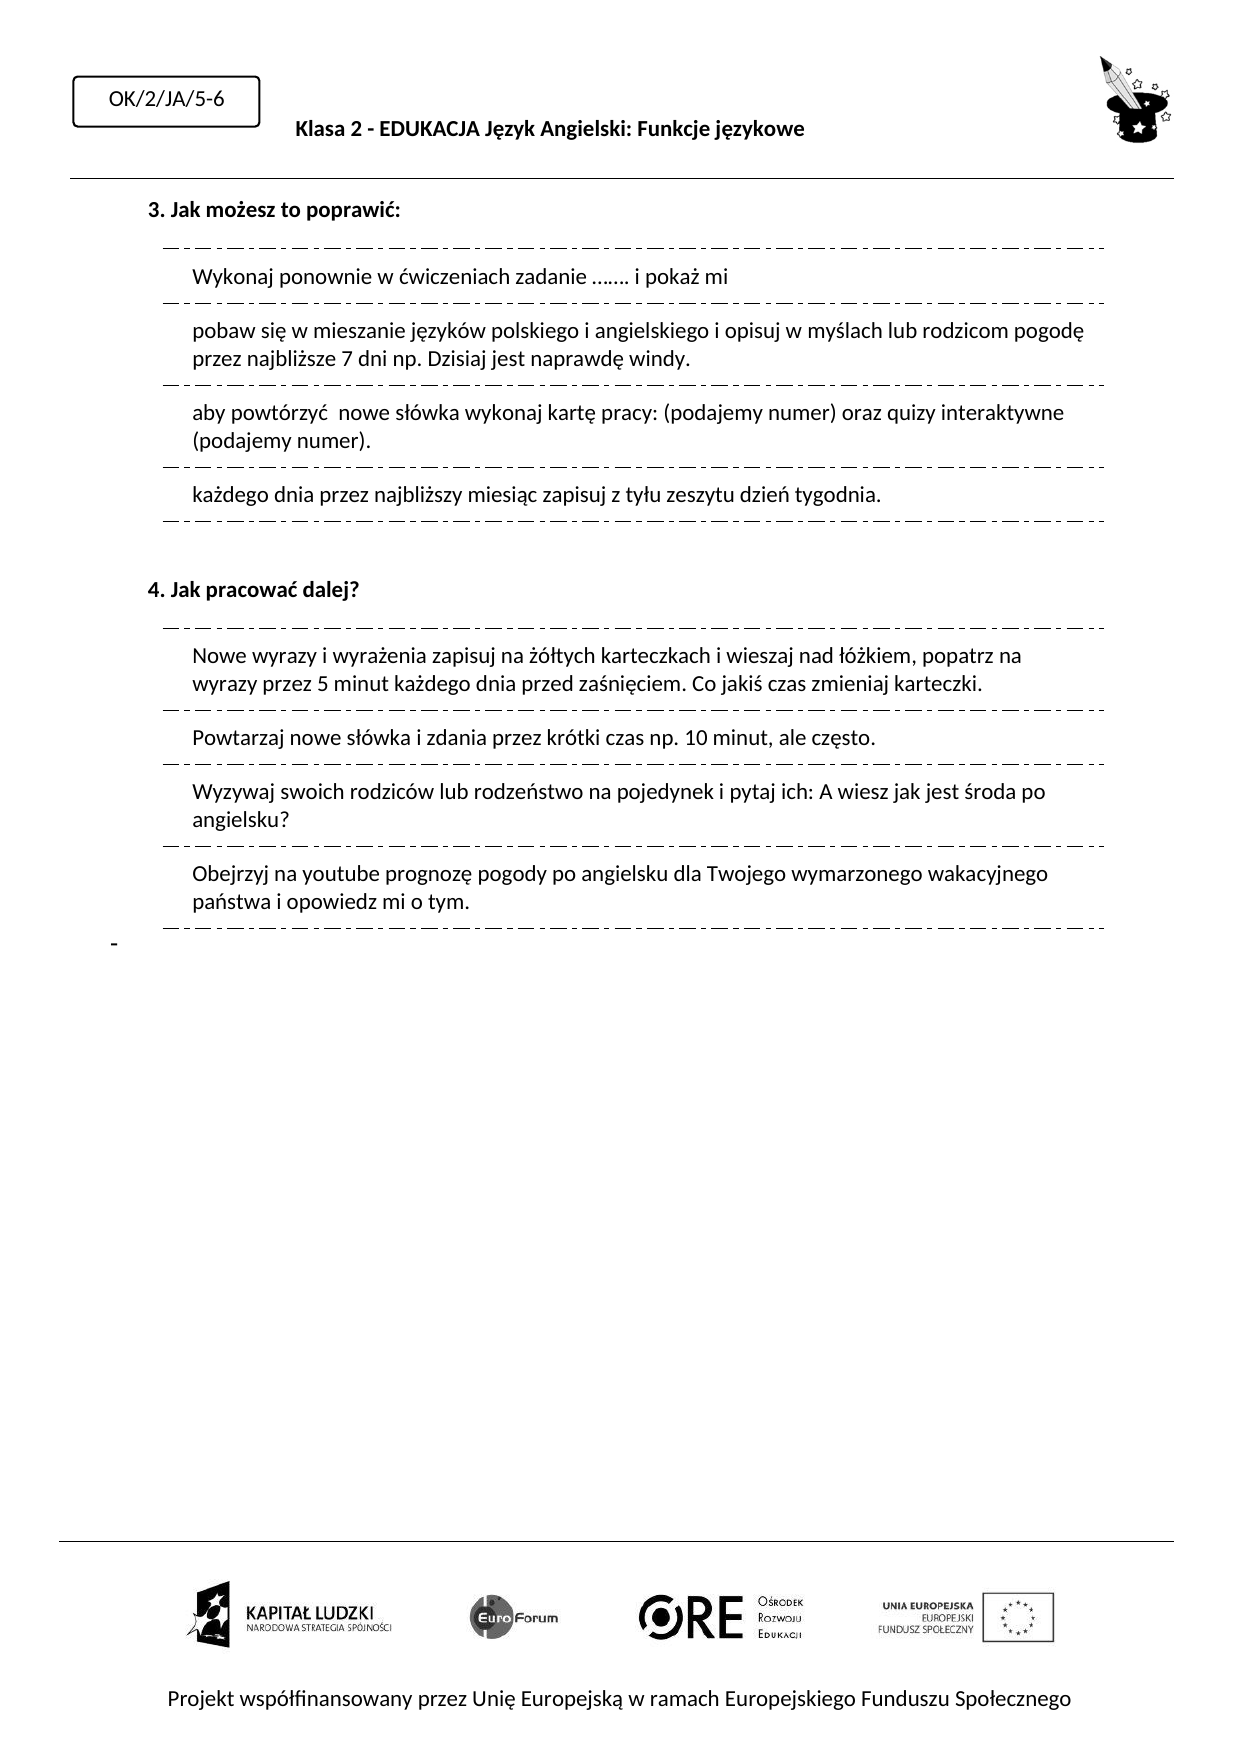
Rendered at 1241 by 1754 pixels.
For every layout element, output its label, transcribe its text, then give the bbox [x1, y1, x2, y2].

table_header Wykonaj ponownie w ćwiczeniach zadanie ……. i pokaż mi [163, 248, 1104, 302]
table_cell Obejrzyj na youtube prognozę pogody po angielsku dla Twojego wymarzonego wakacyjnego państwa i opowiedz mi o tym. [163, 846, 1104, 928]
text 4. Jak pracować dalej? [148, 575, 1093, 603]
text 3. Jak możesz to poprawić: [148, 195, 1093, 223]
picture [148, 1564, 1092, 1664]
table_cell pobaw się w mieszanie języków polskiego i angielskiego i opisuj w myślach lub rodzicom pogodę przez najbliższe 7 dni np. Dzisiaj jest naprawdę windy. [163, 303, 1104, 384]
table_cell każdego dnia przez najbliższy miesiąc zapisuj z tyłu zeszytu dzień tygodnia. [163, 467, 1104, 521]
table_cell aby powtórzyć nowe słówka wykonaj kartę pracy: (podajemy numer) oraz quizy interaktywne (podajemy numer). [163, 385, 1104, 467]
table_cell Wyzywaj swoich rodziców lub rodzeństwo na pojedynek i pytaj ich: A wiesz jak jest środa po angielsku? [163, 764, 1104, 846]
table_header Nowe wyrazy i wyrażenia zapisuj na żółtych karteczkach i wieszaj nad łóżkiem, popatrz na wyrazy przez 5 minut każdego dnia przed zaśnięciem. Co jakiś czas zmieniaj karteczki. [163, 628, 1104, 710]
table_cell Powtarzaj nowe słówka i zdania przez krótki czas np. 10 minut, ale często. [163, 710, 1104, 764]
picture [1088, 53, 1181, 145]
